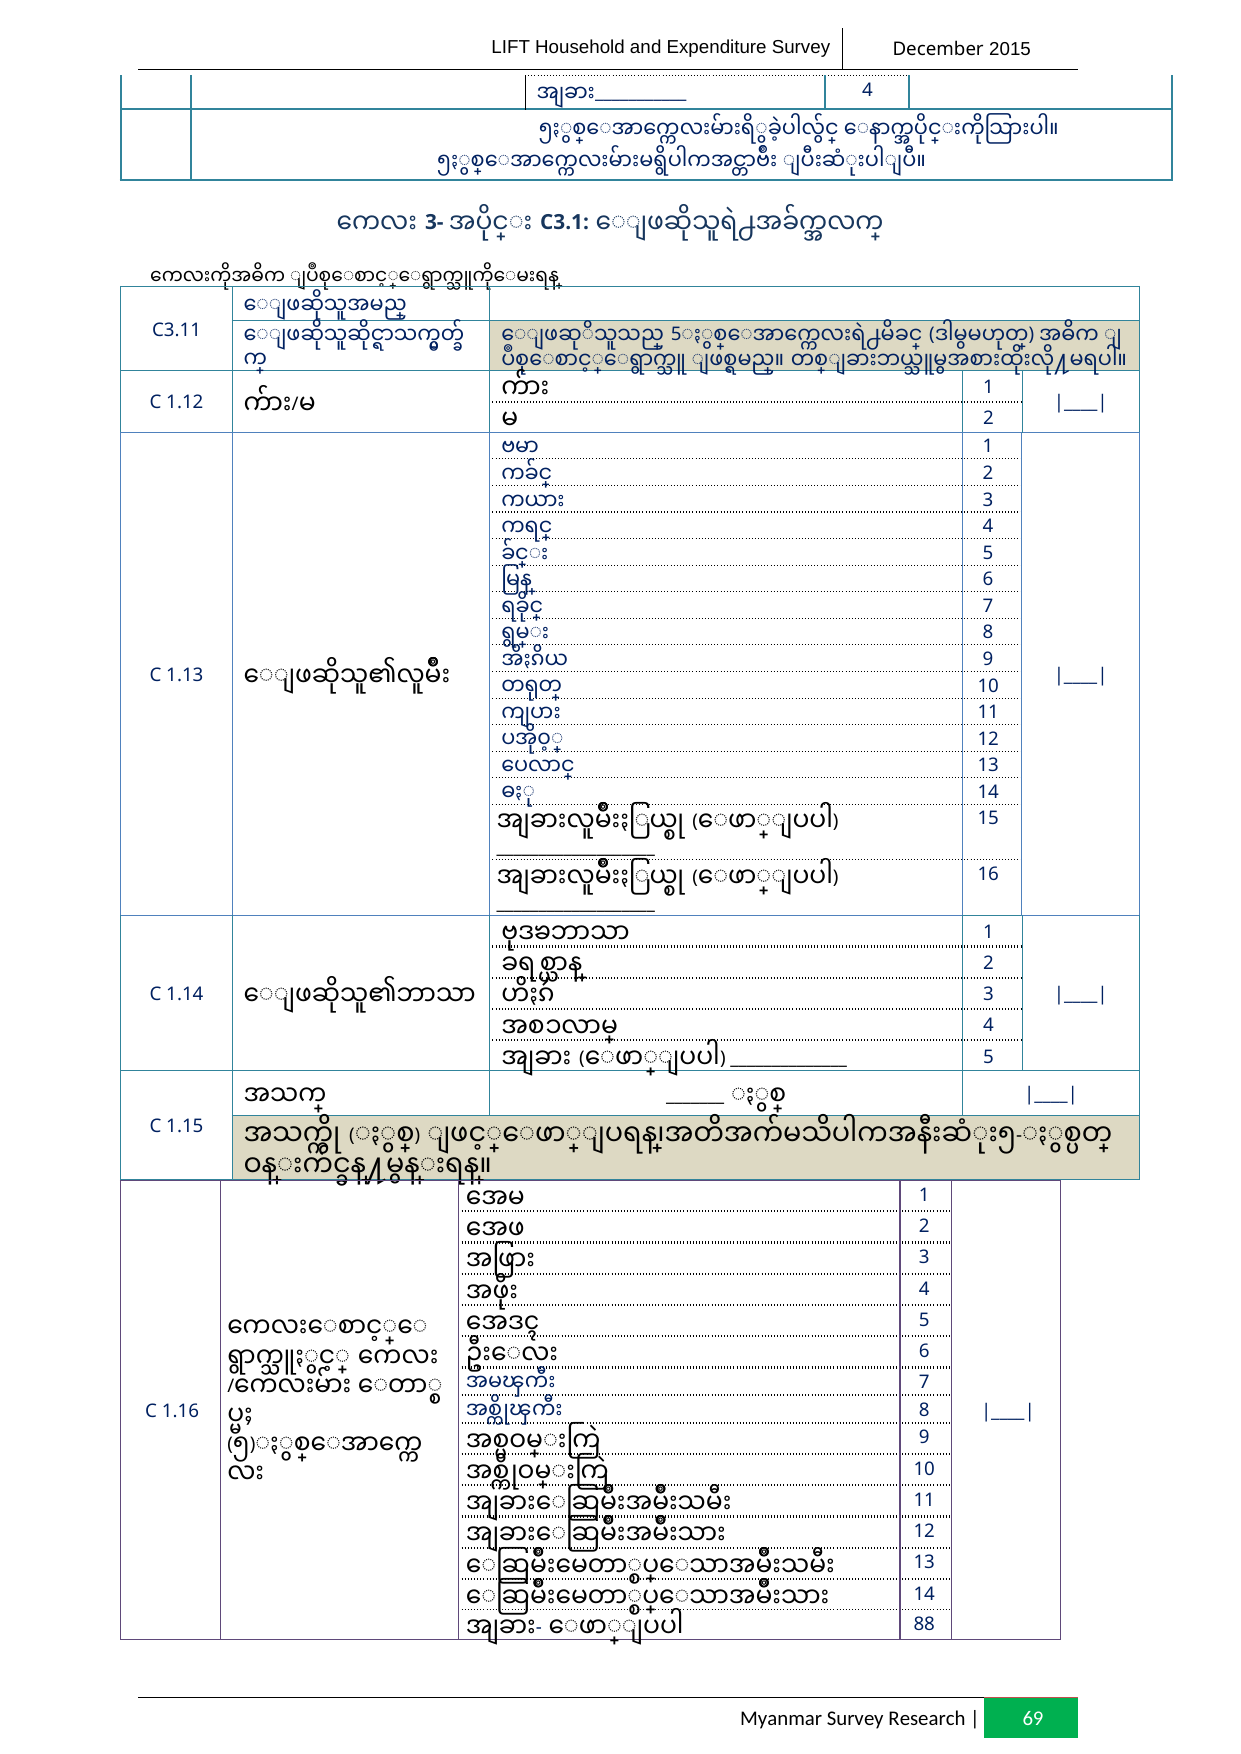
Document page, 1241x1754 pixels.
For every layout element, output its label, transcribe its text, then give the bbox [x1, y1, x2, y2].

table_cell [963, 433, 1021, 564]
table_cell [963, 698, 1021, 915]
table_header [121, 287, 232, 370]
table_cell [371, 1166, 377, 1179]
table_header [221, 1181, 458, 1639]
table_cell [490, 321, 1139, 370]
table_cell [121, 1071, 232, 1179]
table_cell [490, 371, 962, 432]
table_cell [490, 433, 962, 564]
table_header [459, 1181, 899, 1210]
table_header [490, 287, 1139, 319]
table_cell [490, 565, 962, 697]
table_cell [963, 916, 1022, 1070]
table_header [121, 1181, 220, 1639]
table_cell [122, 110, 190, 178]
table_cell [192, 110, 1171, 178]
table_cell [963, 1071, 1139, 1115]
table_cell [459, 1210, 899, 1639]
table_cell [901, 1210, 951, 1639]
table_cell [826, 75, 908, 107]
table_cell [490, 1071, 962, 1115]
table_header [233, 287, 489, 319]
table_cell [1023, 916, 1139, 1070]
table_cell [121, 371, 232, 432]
text ကေလးကိုအဓိက ျပဳစုေစာင့္ေရွာက္သူကိုေမးရန္ [150, 264, 1090, 286]
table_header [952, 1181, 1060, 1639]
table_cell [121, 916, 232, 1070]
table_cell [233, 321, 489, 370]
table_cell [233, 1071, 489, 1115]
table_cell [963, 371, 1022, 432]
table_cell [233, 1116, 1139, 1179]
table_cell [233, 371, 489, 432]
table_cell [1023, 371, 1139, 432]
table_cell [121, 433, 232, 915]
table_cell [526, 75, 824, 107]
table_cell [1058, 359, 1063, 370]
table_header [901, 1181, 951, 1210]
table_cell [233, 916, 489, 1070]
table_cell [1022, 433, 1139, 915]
subtitle ကေလး 3- အပိုင္း C3.1: ေျဖဆိုသူရဲ႕အခ်က္အလက္ [122, 206, 1098, 236]
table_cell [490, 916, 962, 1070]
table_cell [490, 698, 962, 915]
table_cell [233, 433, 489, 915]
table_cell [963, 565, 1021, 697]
